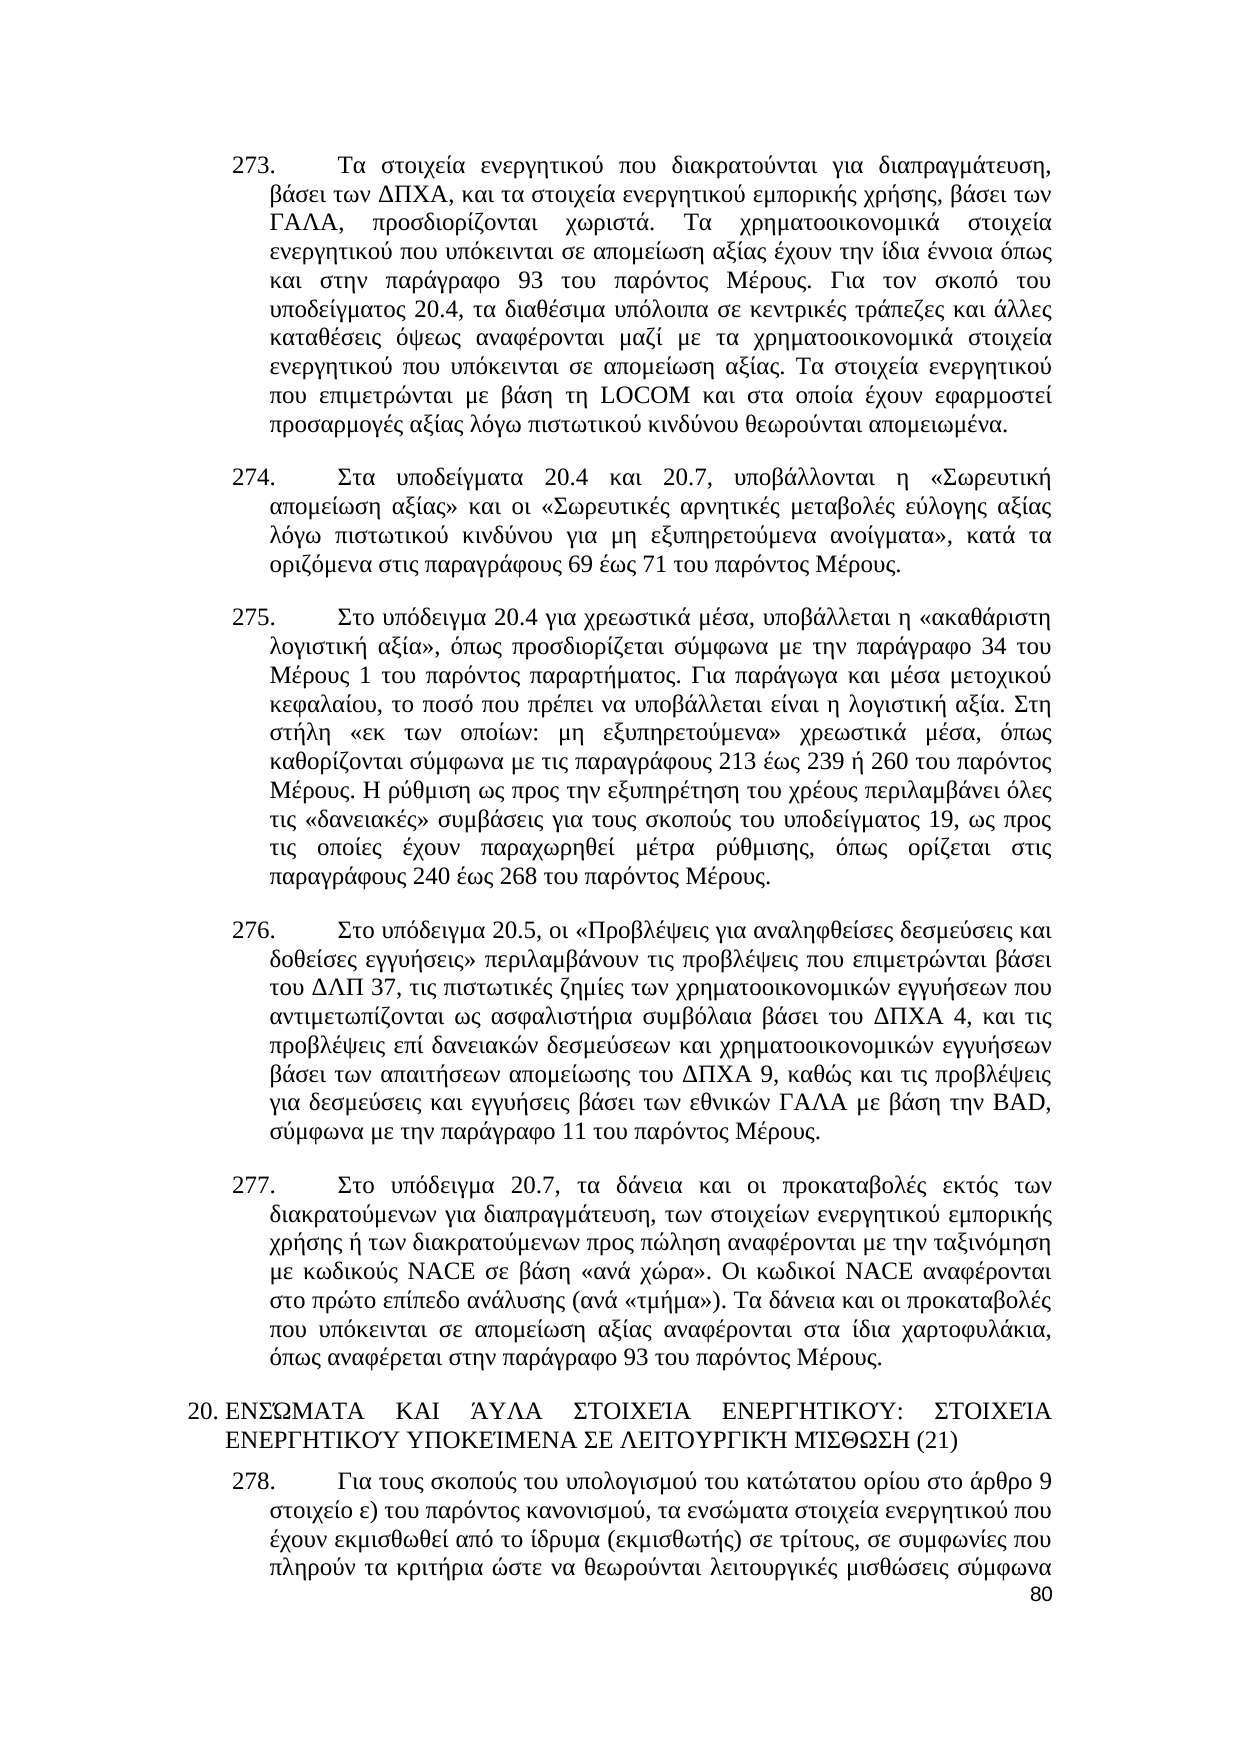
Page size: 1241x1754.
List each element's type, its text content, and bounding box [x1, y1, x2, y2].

text Τα στοιχεία ενεργητικού που διακρατούνται για διαπραγμάτευση, βάσει των ΔΠΧΑ, και τα στοιχεία ενεργητικού εμπορικής χρήσης, βάσει των ΓΑΛΑ, προσδιορίζονται χωριστά. Τα χρηματοοικονομικά στοιχεία ενεργητικού που υπόκεινται σε απομείωση αξίας έχουν την ίδια έννοια όπως και στην παράγραφο 93 του παρόντος Μέρους. Για τον σκοπό του υποδείγματος 20.4, τα διαθέσιμα υπόλοιπα σε κεντρικές τράπεζες και άλλες καταθέσεις όψεως αναφέρονται μαζί με τα χρηματοοικονομικά στοιχεία ενεργητικού που υπόκεινται σε απομείωση αξίας. Τα στοιχεία ενεργητικού που επιμετρώνται με βάση τη LOCOM και στα οποία έχουν εφαρμοστεί προσαρμογές αξίας λόγω πιστωτικού κινδύνου θεωρούνται απομειωμένα. [232, 150, 1053, 437]
text Στο υπόδειγμα 20.5, οι «Προβλέψεις για αναληφθείσες δεσμεύσεις και δοθείσες εγγυήσεις» περιλαμβάνουν τις προβλέψεις που επιμετρώνται βάσει του ΔΛΠ 37, τις πιστωτικές ζημίες των χρηματοοικονομικών εγγυήσεων που αντιμετωπίζονται ως ασφαλιστήρια συμβόλαια βάσει του ΔΠΧΑ 4, και τις προβλέψεις επί δανειακών δεσμεύσεων και χρηματοοικονομικών εγγυήσεων βάσει των απαιτήσεων απομείωσης του ΔΠΧΑ 9, καθώς και τις προβλέψεις για δεσμεύσεις και εγγυήσεις βάσει των εθνικών ΓΑΛΑ με βάση την BAD, σύμφωνα με την παράγραφο 11 του παρόντος Μέρους. [232, 915, 1053, 1145]
text Στο υπόδειγμα 20.4 για χρεωστικά μέσα, υποβάλλεται η «ακαθάριστη λογιστική αξία», όπως προσδιορίζεται σύμφωνα με την παράγραφο 34 του Μέρους 1 του παρόντος παραρτήματος. Για παράγωγα και μέσα μετοχικού κεφαλαίου, το ποσό που πρέπει να υποβάλλεται είναι η λογιστική αξία. Στη στήλη «εκ των οποίων: μη εξυπηρετούμενα» χρεωστικά μέσα, όπως καθορίζονται σύμφωνα με τις παραγράφους 213 έως 239 ή 260 του παρόντος Μέρους. Η ρύθμιση ως προς την εξυπηρέτηση του χρέους περιλαμβάνει όλες τις «δανειακές» συμβάσεις για τους σκοπούς του υποδείγματος 19, ως προς τις οποίες έχουν παραχωρηθεί μέτρα ρύθμισης, όπως ορίζεται στις παραγράφους 240 έως 268 του παρόντος Μέρους. [232, 602, 1053, 890]
text Στο υπόδειγμα 20.7, τα δάνεια και οι προκαταβολές εκτός των διακρατούμενων για διαπραγμάτευση, των στοιχείων ενεργητικού εμπορικής χρήσης ή των διακρατούμενων προς πώληση αναφέρονται με την ταξινόμηση με κωδικούς NACE σε βάση «ανά χώρα». Οι κωδικοί NACE αναφέρονται στο πρώτο επίπεδο ανάλυσης (ανά «τμήμα»). Τα δάνεια και οι προκαταβολές που υπόκεινται σε απομείωση αξίας αναφέρονται στα ίδια χαρτοφυλάκια, όπως αναφέρεται στην παράγραφο 93 του παρόντος Μέρους. [232, 1170, 1053, 1371]
text Στα υποδείγματα 20.4 και 20.7, υποβάλλονται η «Σωρευτική απομείωση αξίας» και οι «Σωρευτικές αρνητικές μεταβολές εύλογης αξίας λόγω πιστωτικού κινδύνου για μη εξυπηρετούμενα ανοίγματα», κατά τα οριζόμενα στις παραγράφους 69 έως 71 του παρόντος Μέρους. [232, 462, 1053, 577]
subtitle Ενσώματα και άυλα στοιχεία ενεργητικού: στοιχεία ενεργητικού υποκείμενα σε λειτουργική μίσθωση (21) [187, 1396, 1053, 1454]
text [232, 1466, 1053, 1581]
